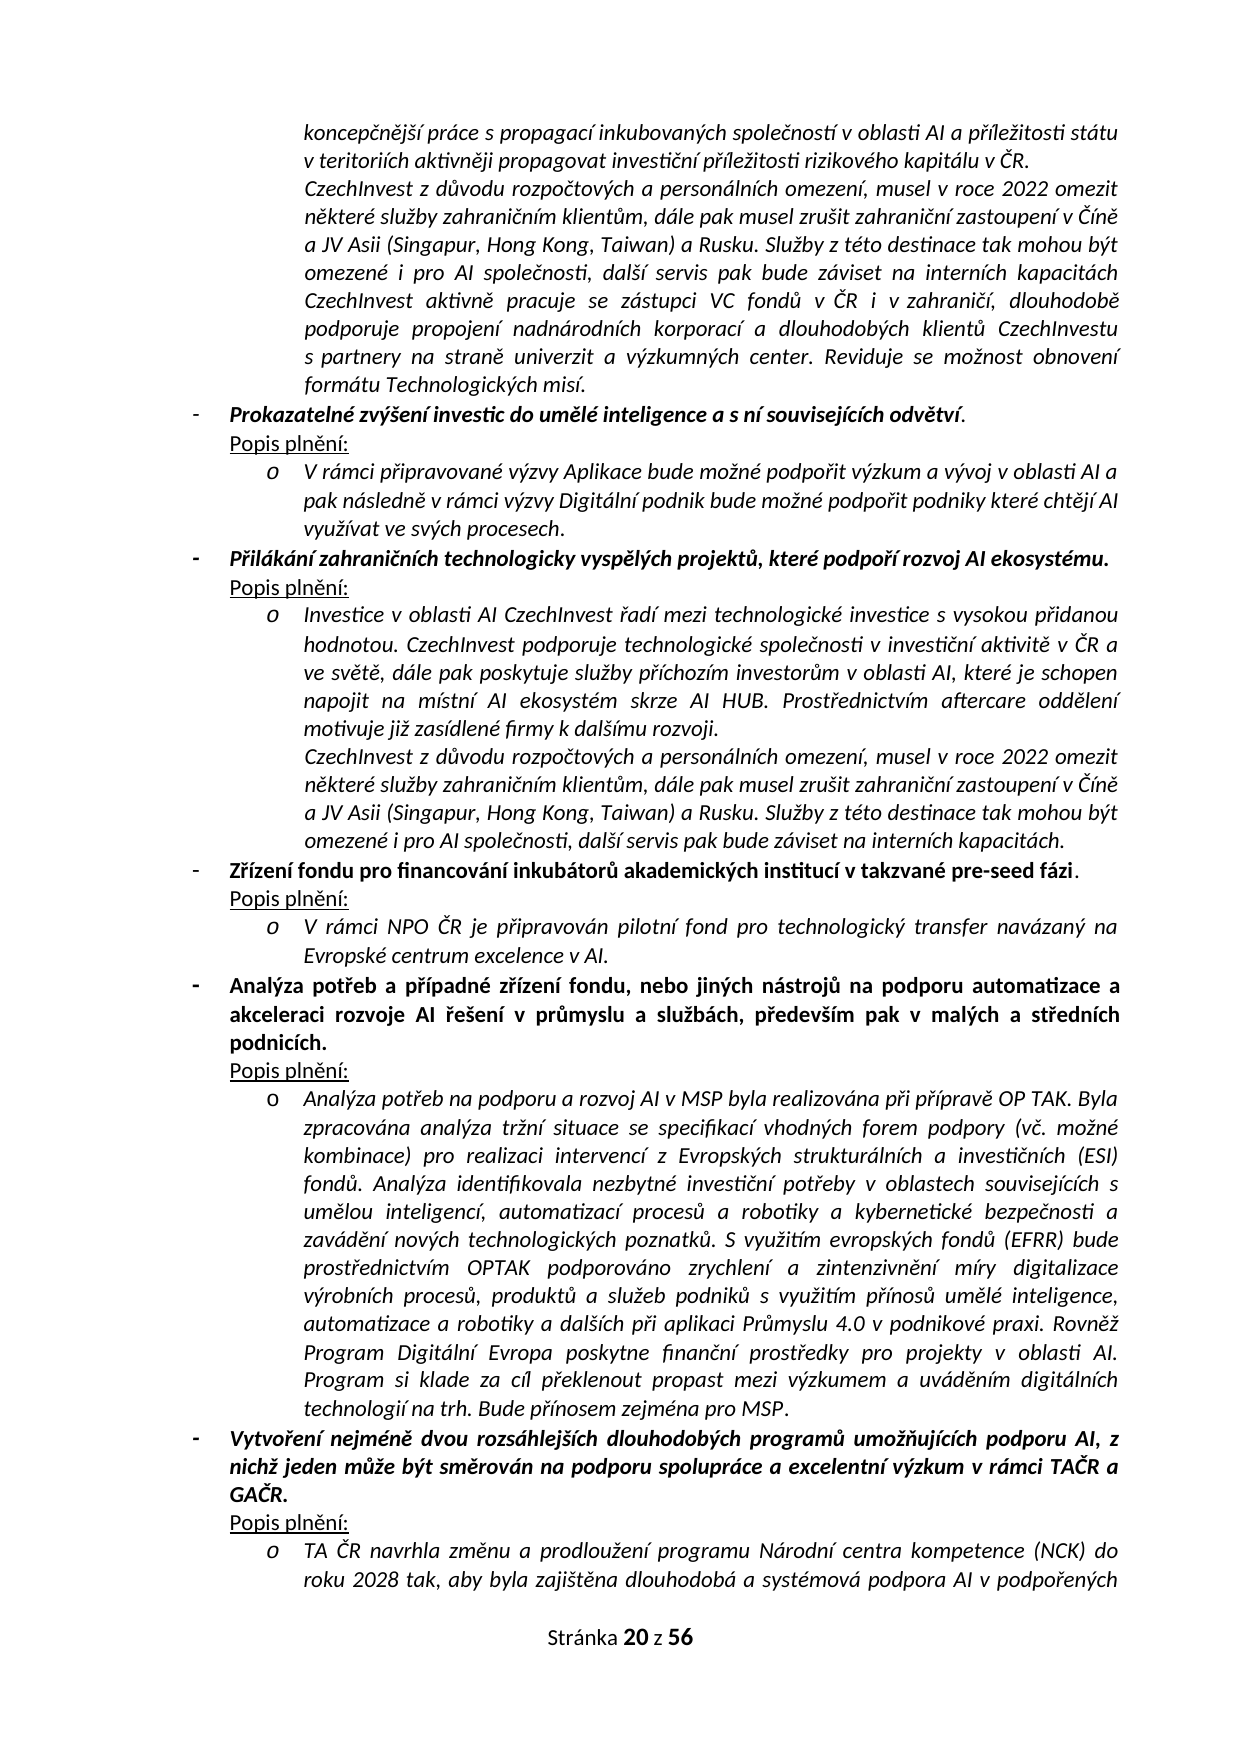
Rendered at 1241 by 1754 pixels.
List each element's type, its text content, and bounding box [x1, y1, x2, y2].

list V rámci NPO ČR je připravován pilotní fond pro technologický transfer navázaný na Evropské centrum excelence v AI. [266, 912, 1122, 970]
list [266, 1536, 1122, 1593]
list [266, 118, 1122, 174]
list CzechInvest z důvodu rozpočtových a personálních omezení, musel v roce 2022 omezit některé služby zahraničním klientům, dále pak musel zrušit zahraniční zastoupení v Číně a JV Asii (Singapur, Hong Kong, Taiwan) a Rusku. Služby z této destinace tak mohou být omezené i pro AI společnosti, další servis pak bude záviset na interních kapacitách. [304, 742, 1122, 854]
list Popis plnění: [229, 1508, 1122, 1536]
list V rámci připravované výzvy Aplikace bude možné podpořit výzkum a vývoj v oblasti AI a pak následně v rámci výzvy Digitální podnik bude možné podpořit podniky které chtějí AI využívat ve svých procesech. [266, 457, 1122, 542]
list Analýza potřeb na podporu a rozvoj AI v MSP byla realizována při přípravě OP TAK. Byla zpracována analýza tržní situace se specifikací vhodných forem podpory (vč. možné kombinace) pro realizaci intervencí z Evropských strukturálních a investičních (ESI) fondů. Analýza identifikovala nezbytné investiční potřeby v oblastech souvisejících s umělou inteligencí, automatizací procesů a robotiky a kybernetické bezpečnosti a zavádění nových technologických poznatků. S využitím evropských fondů (EFRR) bude prostřednictvím OPTAK podporováno zrychlení a zintenzivnění míry digitalizace výrobních procesů, produktů a služeb podniků s využitím přínosů umělé inteligence, automatizace a robotiky a dalších při aplikaci Průmyslu 4.0 v podnikové praxi. Rovněž Program Digitální Evropa poskytne finanční prostředky pro projekty v oblasti AI. Program si klade za cíl překlenout propast mezi výzkumem a uváděním digitálních technologií na trh. Bude přínosem zejména pro MSP. [266, 1084, 1122, 1422]
list Popis plnění: [229, 429, 1122, 457]
list Analýza potřeb a případné zřízení fondu, nebo jiných nástrojů na podporu automatizace a akceleraci rozvoje AI řešení v průmyslu a službách, především pak v malých a středních podnicích. [192, 970, 1122, 1056]
list Prokazatelné zvýšení investic do umělé inteligence a s ní souvisejících odvětví. [192, 398, 1122, 429]
list Vytvoření nejméně dvou rozsáhlejších dlouhodobých programů umožňujících podporu AI, z nichž jeden může být směrován na podporu spolupráce a excelentní výzkum v rámci TAČR a GAČR. [192, 1422, 1122, 1508]
list Popis plnění: [229, 1056, 1122, 1084]
list Zřízení fondu pro financování inkubátorů akademických institucí v takzvané pre-seed fázi. [192, 854, 1122, 884]
list Popis plnění: [229, 573, 1122, 601]
list Investice v oblasti AI CzechInvest řadí mezi technologické investice s vysokou přidanou hodnotou. CzechInvest podporuje technologické společnosti v investiční aktivitě v ČR a ve světě, dále pak poskytuje služby příchozím investorům v oblasti AI, které je schopen napojit na místní AI ekosystém skrze AI HUB. Prostřednictvím aftercare oddělení motivuje již zasídlené firmy k dalšímu rozvoji. [266, 601, 1122, 742]
list Popis plnění: [229, 884, 1122, 912]
list CzechInvest z důvodu rozpočtových a personálních omezení, musel v roce 2022 omezit některé služby zahraničním klientům, dále pak musel zrušit zahraniční zastoupení v Číně a JV Asii (Singapur, Hong Kong, Taiwan) a Rusku. Služby z této destinace tak mohou být omezené i pro AI společnosti, další servis pak bude záviset na interních kapacitách CzechInvest aktivně pracuje se zástupci VC fondů v ČR i v zahraničí, dlouhodobě podporuje propojení nadnárodních korporací a dlouhodobých klientů CzechInvestu s partnery na straně univerzit a výzkumných center. Reviduje se možnost obnovení formátu Technologických misí. [304, 174, 1122, 398]
list Přilákání zahraničních technologicky vyspělých projektů, které podpoří rozvoj AI ekosystému. [192, 542, 1122, 573]
